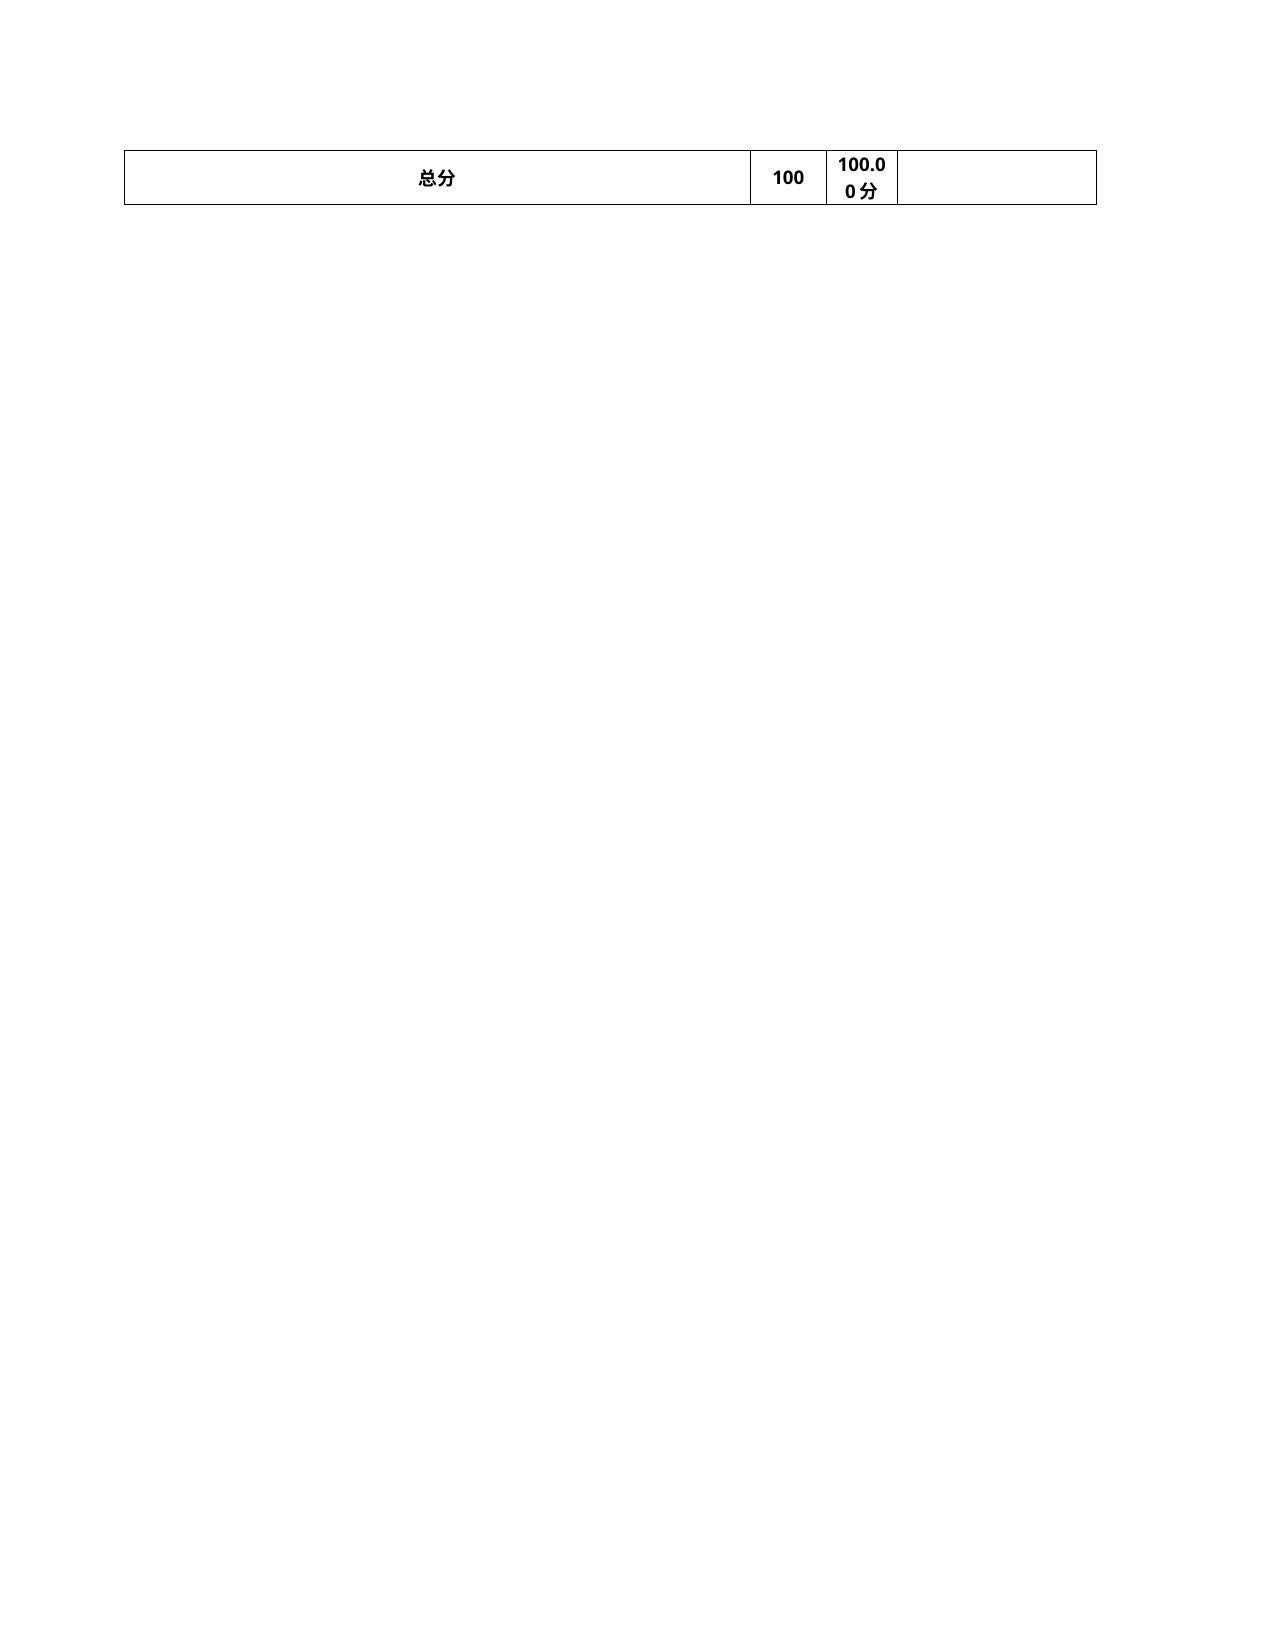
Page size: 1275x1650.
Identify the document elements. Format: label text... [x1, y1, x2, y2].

table_cell [898, 151, 1096, 204]
table_cell 100 [751, 151, 826, 204]
table_cell 100.00分 [827, 151, 897, 204]
table_cell 总分 [125, 151, 750, 204]
